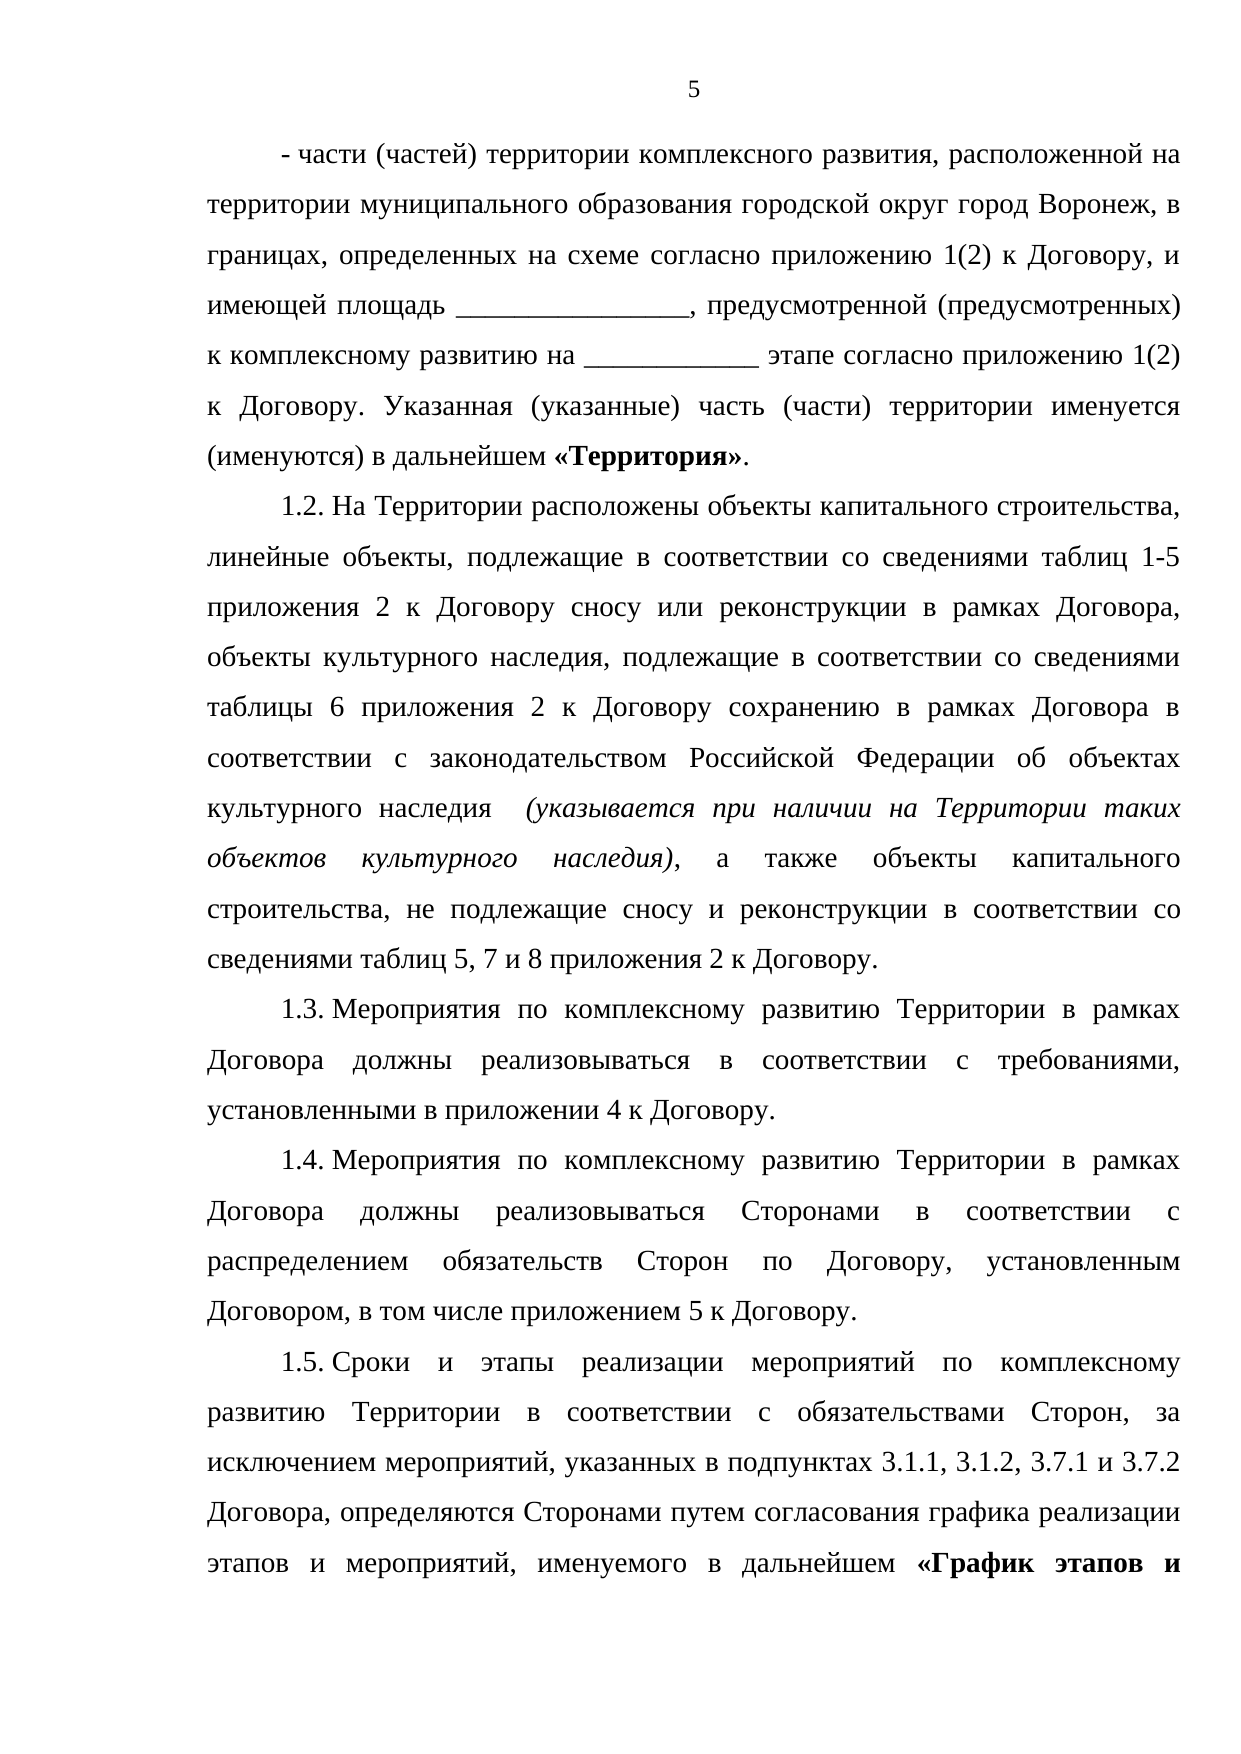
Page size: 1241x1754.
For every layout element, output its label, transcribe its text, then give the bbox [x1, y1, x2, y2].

text 1.4. Мероприятия по комплексному развитию Территории в рамках Договора должны реализовываться Сторонами в соответствии с распределением обязательств Сторон по Договору, установленным Договором, в том числе приложением 5 к Договору. [207, 1142, 1181, 1327]
text - части (частей) территории комплексного развития, расположенной на территории муниципального образования городской округ город Воронеж, в границах, определенных на схеме согласно приложению 1(2) к Договору, и имеющей площадь ________________, предусмотренной (предусмотренных) к комплексному развитию на ____________ этапе согласно приложению 1(2) к Договору. Указанная (указанные) часть (части) территории именуется (именуются) в дальнейшем «Территория». [207, 136, 1181, 472]
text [207, 1344, 1181, 1578]
text 1.2. На Территории расположены объекты капитального строительства, линейные объекты, подлежащие в соответствии со сведениями таблиц 1-5 приложения 2 к Договору сносу или реконструкции в рамках Договора, объекты культурного наследия, подлежащие в соответствии со сведениями таблицы 6 приложения 2 к Договору сохранению в рамках Договора в соответствии с законодательством Российской Федерации об объектах культурного наследия (указывается при наличии на Территории таких объектов культурного наследия), а также объекты капитального строительства, не подлежащие сносу и реконструкции в соответствии со сведениями таблиц 5, 7 и 8 приложения 2 к Договору. [207, 488, 1181, 975]
text 1.3. Мероприятия по комплексному развитию Территории в рамках Договора должны реализовываться в соответствии с требованиями, установленными в приложении 4 к Договору. [207, 991, 1181, 1126]
